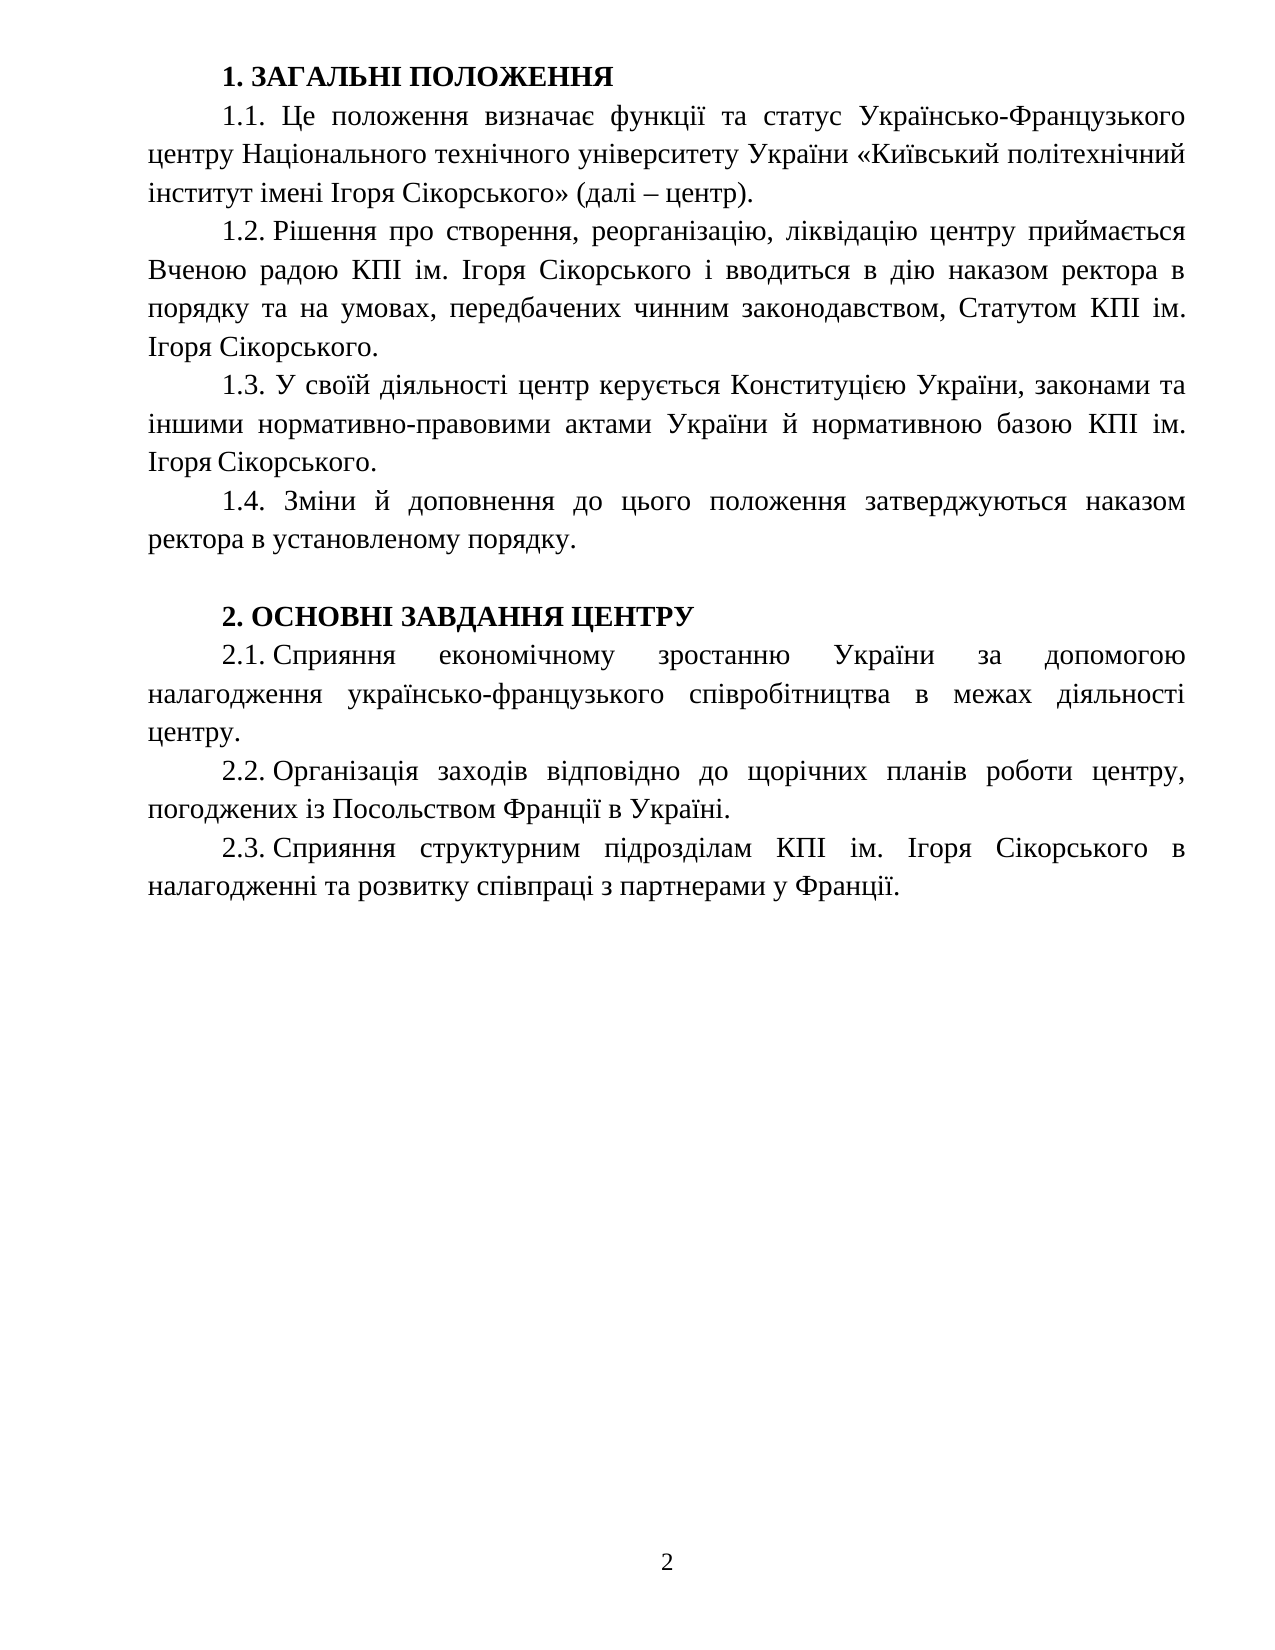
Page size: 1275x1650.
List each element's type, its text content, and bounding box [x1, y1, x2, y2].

text 1.3. У своїй діяльності центр керується Конституцією України, законами та іншими нормативно-правовими актами України й нормативною базою КПІ ім. Ігоря Сікорського. [148, 367, 1186, 478]
text 1.4. Зміни й доповнення до цього положення затверджуються наказом ректора в установленому порядку. [148, 483, 1186, 555]
text 1.2. Рішення про створення, реорганізацію, ліквідацію центру приймається Вченою радою КПІ ім. Ігоря Сікорського і вводиться в дію наказом ректора в порядку та на умовах, передбачених чинним законодавством, Статутом КПІ ім. Ігоря Сікорського. [148, 213, 1186, 362]
text 2.3. Сприяння структурним підрозділам КПІ ім. Ігоря Сікорського в налагодженні та розвитку співпраці з партнерами у Франції. [148, 830, 1186, 902]
text 1.1. Це положення визначає функції та статус Українсько-Французького центру Національного технічного університету України «Київський політехнічний інститут імені Ігоря Сікорського» (далі – центр). [148, 98, 1186, 208]
text 1. ЗАГАЛЬНІ ПОЛОЖЕННЯ [148, 59, 1186, 93]
text 2.1. Сприяння економічному зростанню України за допомогою налагодження українсько-французького співробітництва в межах діяльності центру. [148, 637, 1186, 748]
text 2.2. Організація заходів відповідно до щорічних планів роботи центру, погоджених із Посольством Франції в Україні. [148, 753, 1186, 825]
text 2. ОСНОВНІ ЗАВДАННЯ ЦЕНТРУ [148, 599, 1186, 632]
